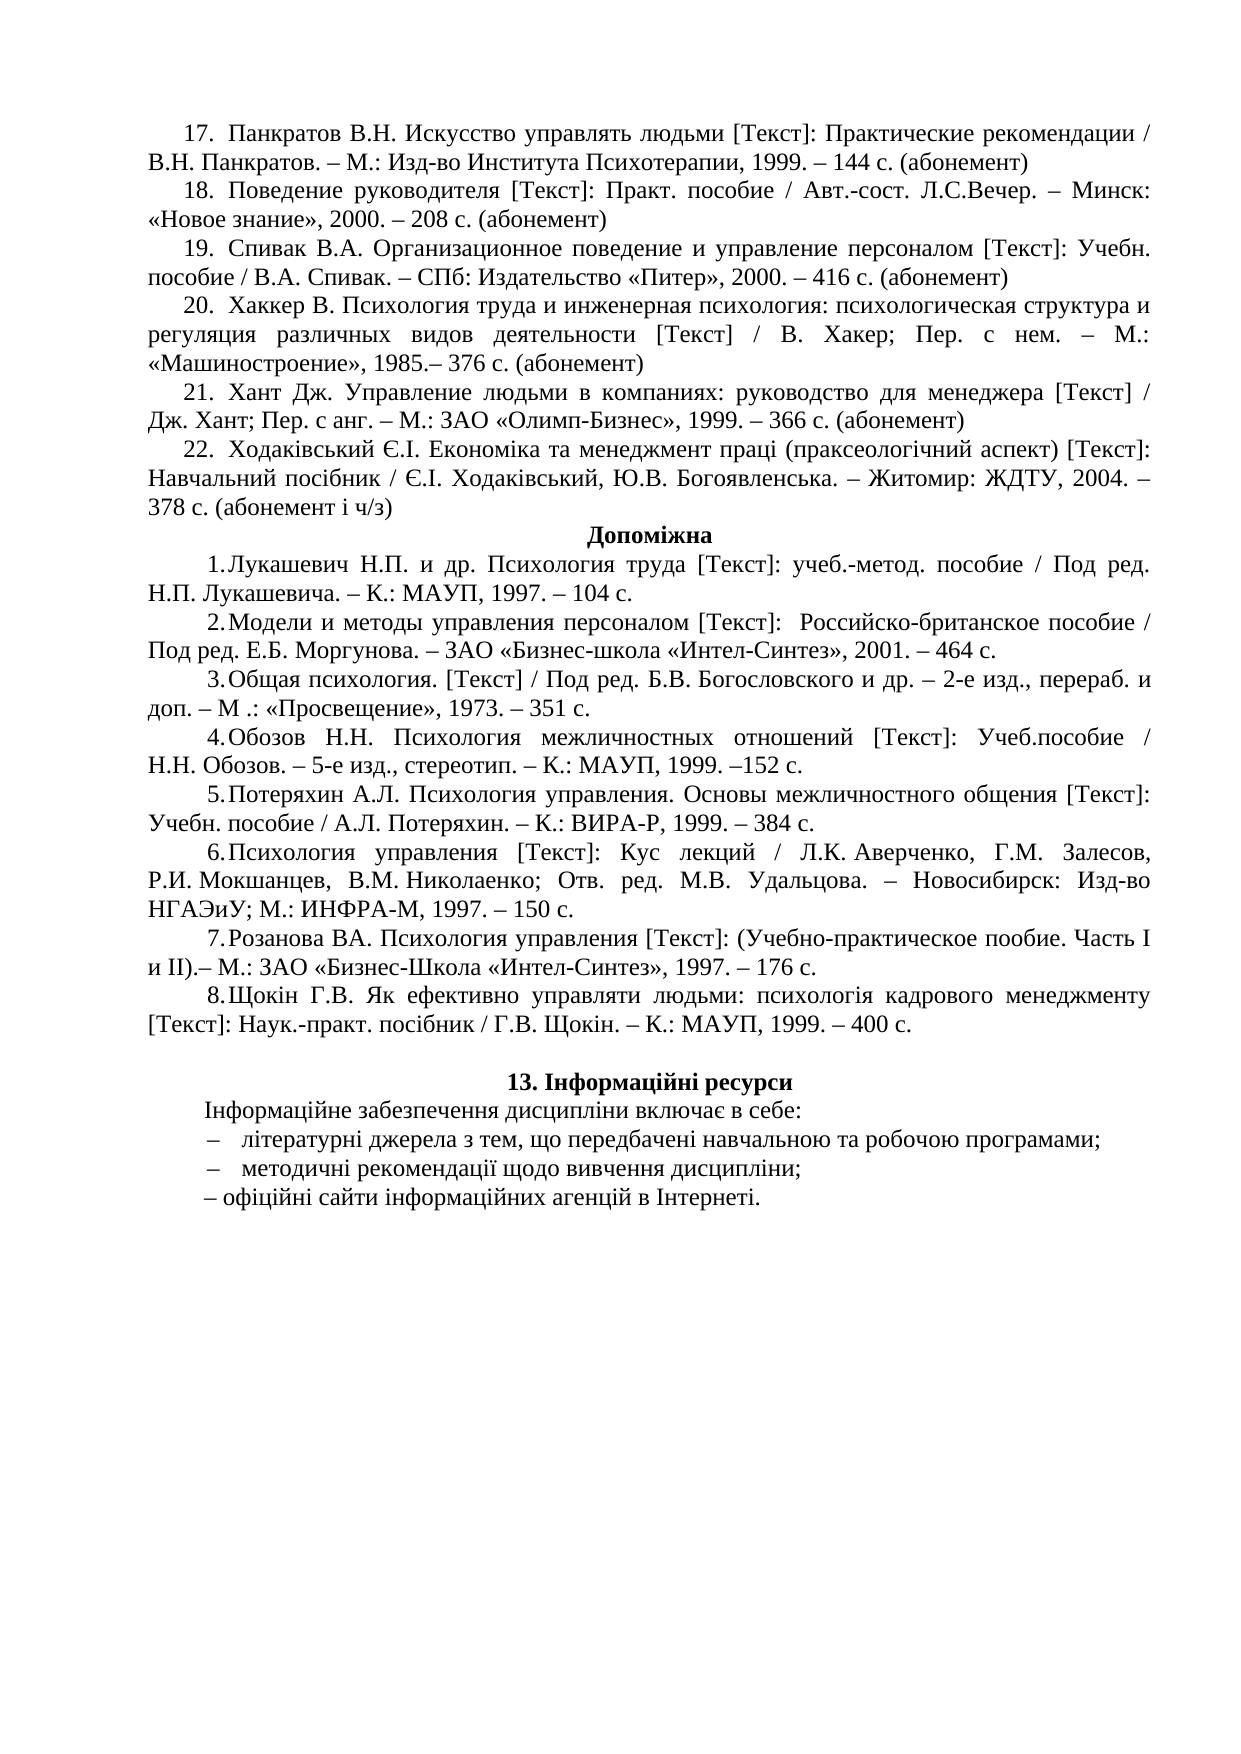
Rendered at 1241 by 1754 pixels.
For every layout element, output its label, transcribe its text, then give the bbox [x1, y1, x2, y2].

list літературні джерела з тем, що передбачені навчальною та робочою програмами; [148, 1124, 1152, 1153]
list Общая психология. [Текст] / Под ред. Б.В. Богословского и др. – 2-е изд., перераб. и доп. – М .: «Просвещение», 1973. – 351 с. [148, 664, 1152, 722]
list Обозов Н.Н. Психология межличностных отношений [Текст]: Учеб.пособие / Н.Н. Обозов. – 5-е изд., стереотип. – К.: МАУП, 1999. –152 с. [148, 722, 1152, 779]
list Лукашевич Н.П. и др. Психология труда [Текст]: учеб.-метод. пособие / Под ред. Н.П. Лукашевича. – К.: МАУП, 1997. – 104 с. [148, 549, 1152, 607]
list Панкратов В.Н. Искусство управлять людьми [Текст]: Практические рекомендации / В.Н. Панкратов. – М.: Изд-во Института Психотерапии, 1999. – 144 с. (абонемент) [148, 118, 1152, 176]
list Ходаківський Є.І. Економіка та менеджмент праці (праксеологічний аспект) [Текст]: Навчальний посібник / Є.І. Ходаківський, Ю.В. Богоявленська. – Житомир: ЖДТУ, 2004. – 378 с. (абонемент і ч/з) [148, 434, 1152, 521]
list Потеряхин А.Л. Психология управления. Основы межличностного общения [Текст]: Учебн. пособие / А.Л. Потеряхин. – К.: ВИРА-Р, 1999. – 384 с. [148, 779, 1152, 837]
list методичні рекомендації щодо вивчення дисципліни; [148, 1153, 1152, 1182]
list Розанова ВА. Психология управления [Текст]: (Учебно-практическое пообие. Часть І и ІІ).– М.: ЗАО «Бизнес-Школа «Интел-Синтез», 1997. – 176 с. [148, 923, 1152, 981]
list Хаккер В. Психология труда и инженерная психология: психологическая структура и регуляция различных видов деятельности [Текст] / В. Хакер; Пер. с нем. – М.: «Машиностроение», 1985.– 376 с. (абонемент) [148, 291, 1152, 377]
text Інформаційне забезпечення дисципліни включає в себе: [148, 1096, 1152, 1124]
list Психология управления [Текст]: Кус лекций / Л.К. Аверченко, Г.М. Залесов, Р.И. Мокшанцев, В.М. Николаенко; Отв. ред. М.В. Удальцова. – Новосибирск: Изд-во НГАЭиУ; М.: ИНФРА-М, 1997. – 150 с. [148, 837, 1152, 923]
list Спивак В.А. Организационное поведение и управление персоналом [Текст]: Учебн. пособие / В.А. Спивак. – СПб: Издательство «Питер», 2000. – 416 с. (абонемент) [148, 233, 1152, 291]
list Поведение руководителя [Текст]: Практ. пособие / Авт.-сост. Л.С.Вечер. – Минск: «Новое знание», 2000. – 208 с. (абонемент) [148, 176, 1152, 233]
text Допоміжна [148, 521, 1152, 549]
text – офіційні сайти інформаційних агенцій в Інтернеті. [148, 1182, 1152, 1211]
list Щокін Г.В. Як ефективно управляти людьми: психологія кадрового менеджменту [Текст]: Наук.-практ. посібник / Г.В. Щокін. – К.: МАУП, 1999. – 400 с. [148, 981, 1152, 1038]
text 13. Інформаційні ресурси [148, 1067, 1152, 1096]
list Хант Дж. Управление людьми в компаниях: руководство для менеджера [Текст] / Дж. Хант; Пер. с анг. – М.: ЗАО «Олимп-Бизнес», 1999. – 366 с. (абонемент) [148, 377, 1152, 434]
list Модели и методы управления персоналом [Текст]: Российско-британское пособие / Под ред. Е.Б. Моргунова. – ЗАО «Бизнес-школа «Интел-Синтез», 2001. – 464 с. [148, 607, 1152, 664]
